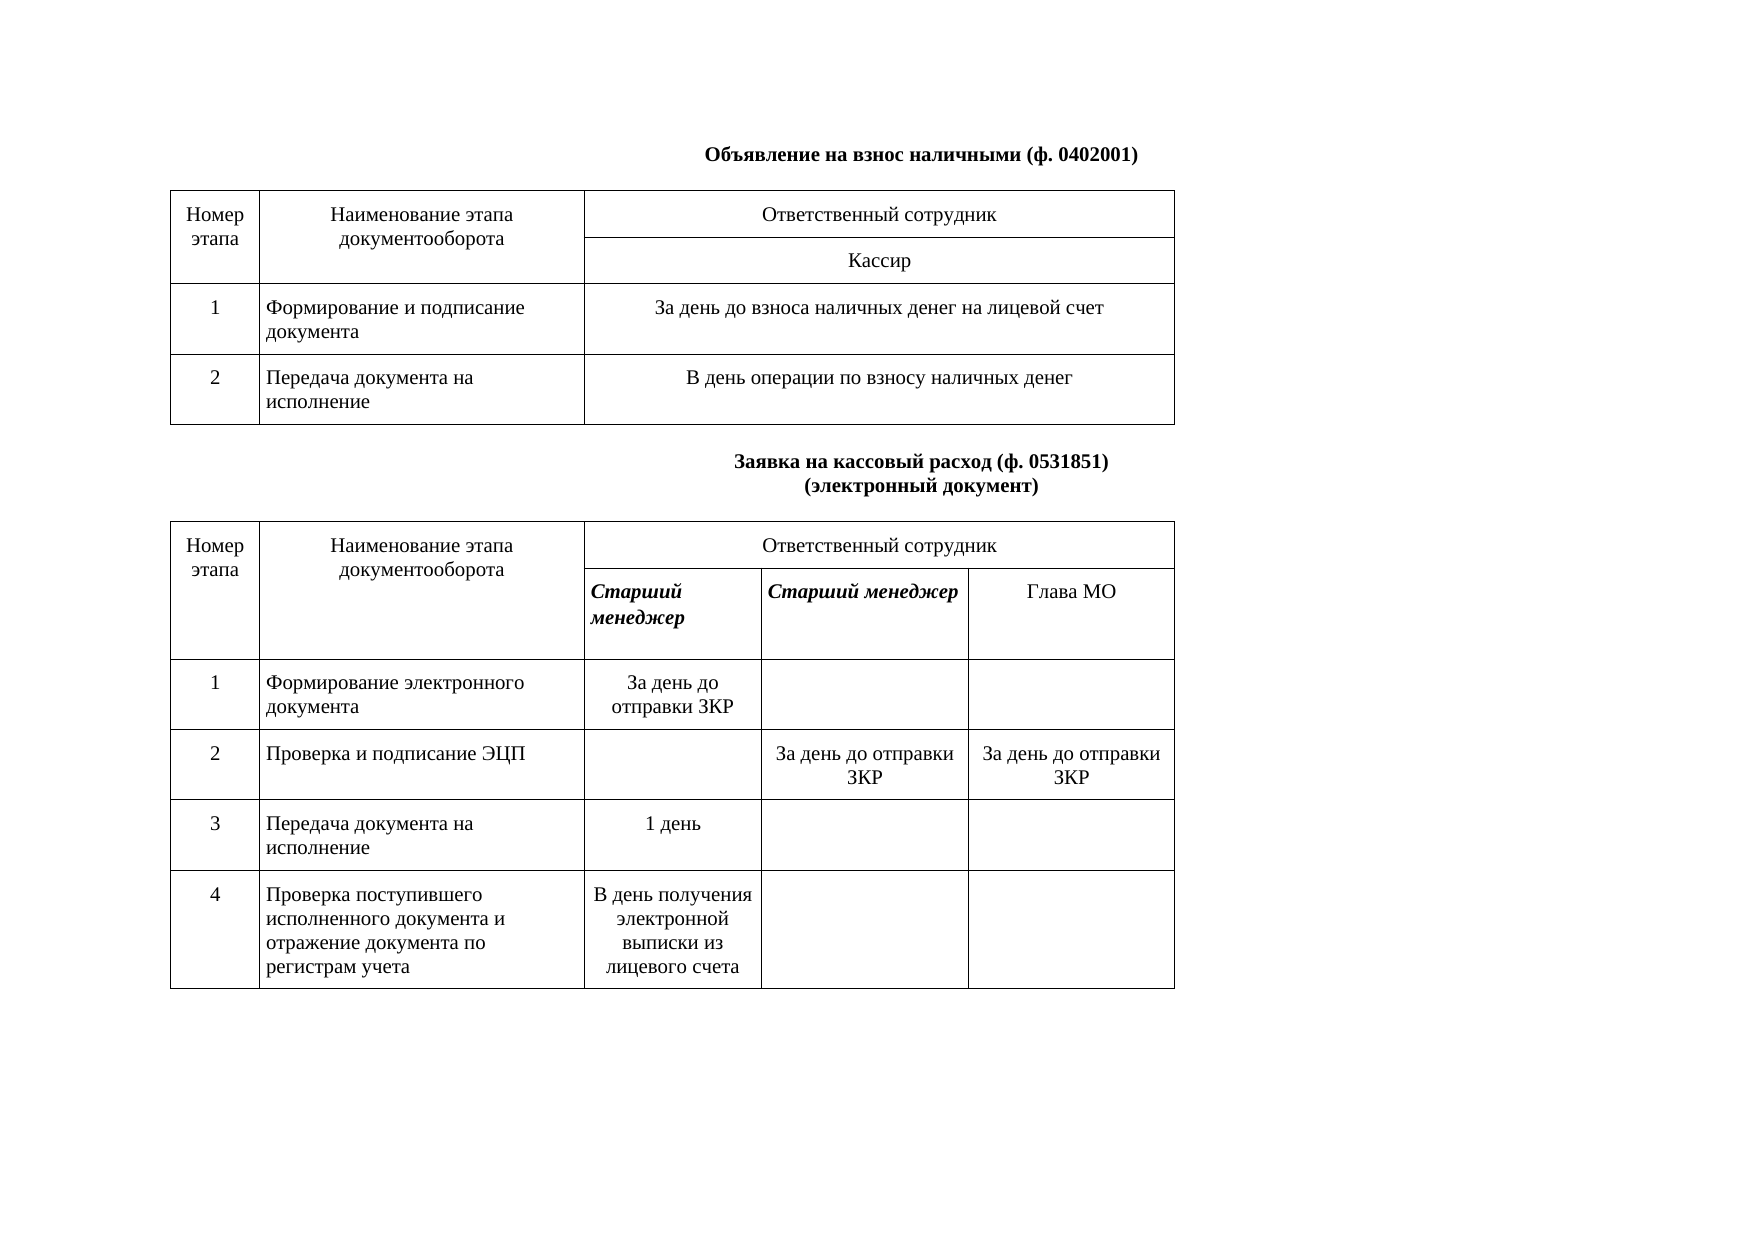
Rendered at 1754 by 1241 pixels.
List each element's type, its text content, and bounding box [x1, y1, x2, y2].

table_cell За день до взноса наличных денег на лицевой счет [585, 284, 1174, 353]
table_header Номер этапа [171, 522, 259, 658]
table_cell [969, 660, 1174, 729]
text Заявка на кассовый расход (ф. 0531851) [177, 449, 1665, 473]
table_header Наименование этапа документооборота [260, 522, 584, 658]
text (электронный документ) [177, 473, 1665, 497]
table_cell За день до отправки ЗКР [969, 730, 1174, 799]
table_cell [762, 800, 968, 870]
table_cell [969, 871, 1174, 988]
table_cell 4 [171, 871, 259, 988]
table_header Ответственный сотрудник [585, 522, 1174, 567]
table_cell Передача документа на исполнение [260, 800, 584, 870]
table_header Ответственный сотрудник [585, 191, 1174, 237]
table_cell [762, 660, 968, 729]
table_cell Проверка и подписание ЭЦП [260, 730, 584, 799]
table_cell 1 [171, 660, 259, 729]
table_cell 1 [171, 284, 259, 353]
table_cell Глава МО [969, 569, 1174, 658]
table_cell В день операции по взносу наличных денег [585, 355, 1174, 424]
table_cell За день до отправки ЗКР [585, 660, 761, 729]
table_cell [969, 800, 1174, 870]
table_cell Старший менеджер [585, 569, 761, 658]
table_cell Передача документа на исполнение [260, 355, 584, 424]
table_cell 3 [171, 800, 259, 870]
table_cell [762, 871, 968, 988]
table_cell За день до отправки ЗКР [762, 730, 968, 799]
table_cell 1 день [585, 800, 761, 870]
text Объявление на взнос наличными (ф. 0402001) [177, 142, 1665, 166]
table_header Номер этапа [171, 191, 259, 283]
table_cell [585, 730, 761, 799]
table_cell Формирование электронного документа [260, 660, 584, 729]
table_cell В день получения электронной выписки из лицевого счета [585, 871, 761, 988]
table_cell 2 [171, 355, 259, 424]
table_cell Проверка поступившего исполненного документа и отражение документа по регистрам учета [260, 871, 584, 988]
table_cell Кассир [585, 238, 1174, 283]
table_cell Старший менеджер [762, 569, 968, 658]
table_cell Формирование и подписание документа [260, 284, 584, 353]
table_header Наименование этапа документооборота [260, 191, 584, 283]
table_cell 2 [171, 730, 259, 799]
